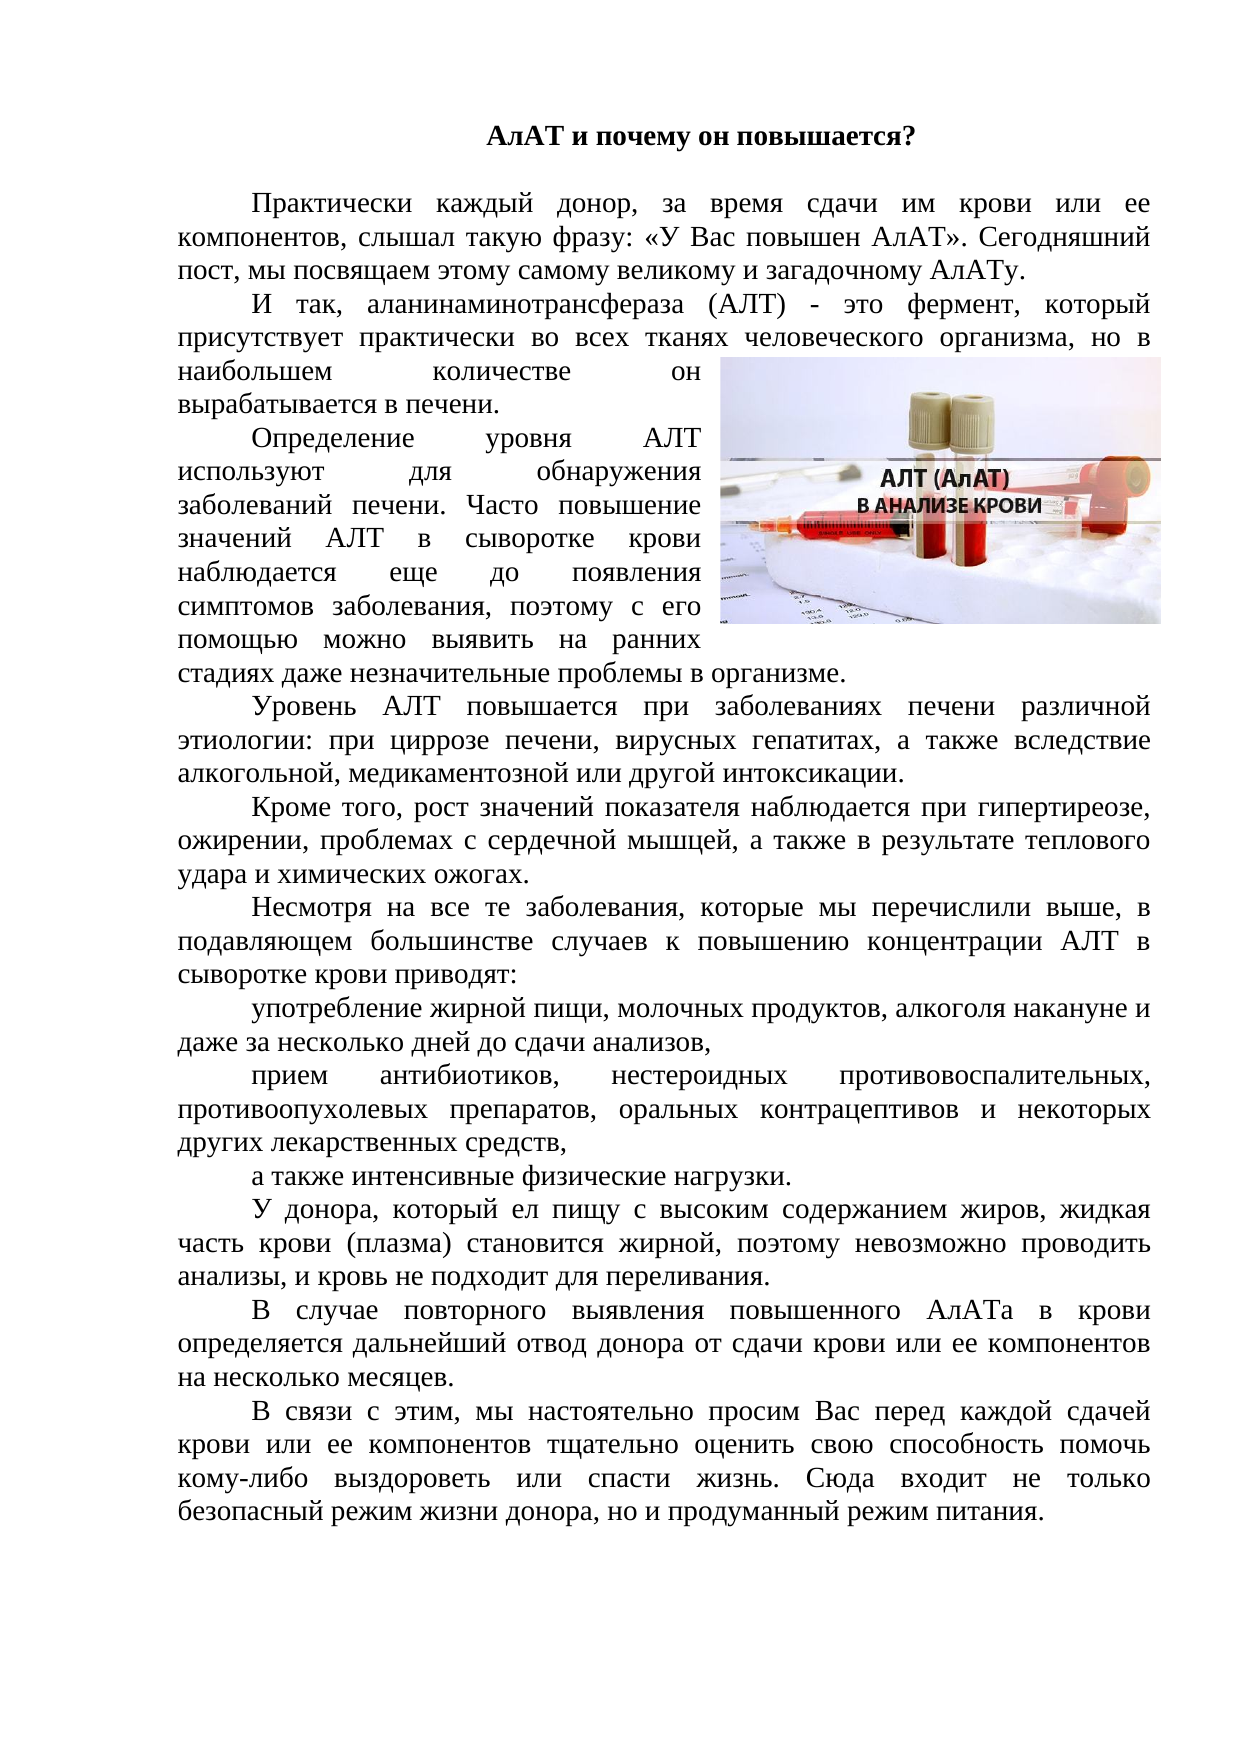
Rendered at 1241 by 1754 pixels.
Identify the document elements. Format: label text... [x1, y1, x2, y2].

text а также интенсивные физические нагрузки. [177, 1158, 1152, 1191]
text У донора, который ел пищу с высоким содержанием жиров, жидкая часть крови (плазма) становится жирной, поэтому невозможно проводить анализы, и кровь не подходит для переливания. [177, 1191, 1152, 1292]
text Кроме того, рост значений показателя наблюдается при гипертиреозе, ожирении, проблемах с сердечной мышцей, а также в результате теплового удара и химических ожогах. [177, 789, 1152, 889]
text Практически каждый донор, за время сдачи им крови или ее компонентов, слышал такую фразу: «У Вас повышен АлАТ». Сегодняшний пост, мы посвящаем этому самому великому и загадочному АлАТу. [177, 185, 1152, 286]
text В связи с этим, мы настоятельно просим Вас перед каждой сдачей крови или ее компонентов тщательно оценить свою способность помочь кому-либо выздороветь или спасти жизнь. Сюда входит не только безопасный режим жизни донора, но и продуманный режим питания. [177, 1393, 1152, 1527]
text И так, аланинаминотрансфераза (АЛТ) - это фермент, который присутствует практически во всех тканях человеческого организма, но в наибольшем количестве он вырабатывается в печени. [177, 286, 1152, 420]
text Несмотря на все те заболевания, которые мы перечислили выше, в подавляющем большинстве случаев к повышению концентрации АЛТ в сыворотке крови приводят: [177, 889, 1152, 990]
picture [720, 357, 1161, 624]
text В случае повторного выявления повышенного АлАТа в крови определяется дальнейший отвод донора от сдачи крови или ее компонентов на несколько месяцев. [177, 1292, 1152, 1393]
text употребление жирной пищи, молочных продуктов, алкоголя накануне и даже за несколько дней до сдачи анализов, [177, 990, 1152, 1057]
text прием антибиотиков, нестероидных противовоспалительных, противоопухолевых препаратов, оральных контрацептивов и некоторых других лекарственных средств, [177, 1057, 1152, 1158]
text АлАТ и почему он повышается? [177, 118, 1152, 152]
text Определение уровня АЛТ используют для обнаружения заболеваний печени. Часто повышение значений АЛТ в сыворотке крови наблюдается еще до появления симптомов заболевания, поэтому с его помощью можно выявить на ранних стадиях даже незначительные проблемы в организме. [177, 420, 1152, 688]
text Уровень АЛТ повышается при заболеваниях печени различной этиологии: при циррозе печени, вирусных гепатитах, а также вследствие алкогольной, медикаментозной или другой интоксикации. [177, 688, 1152, 789]
